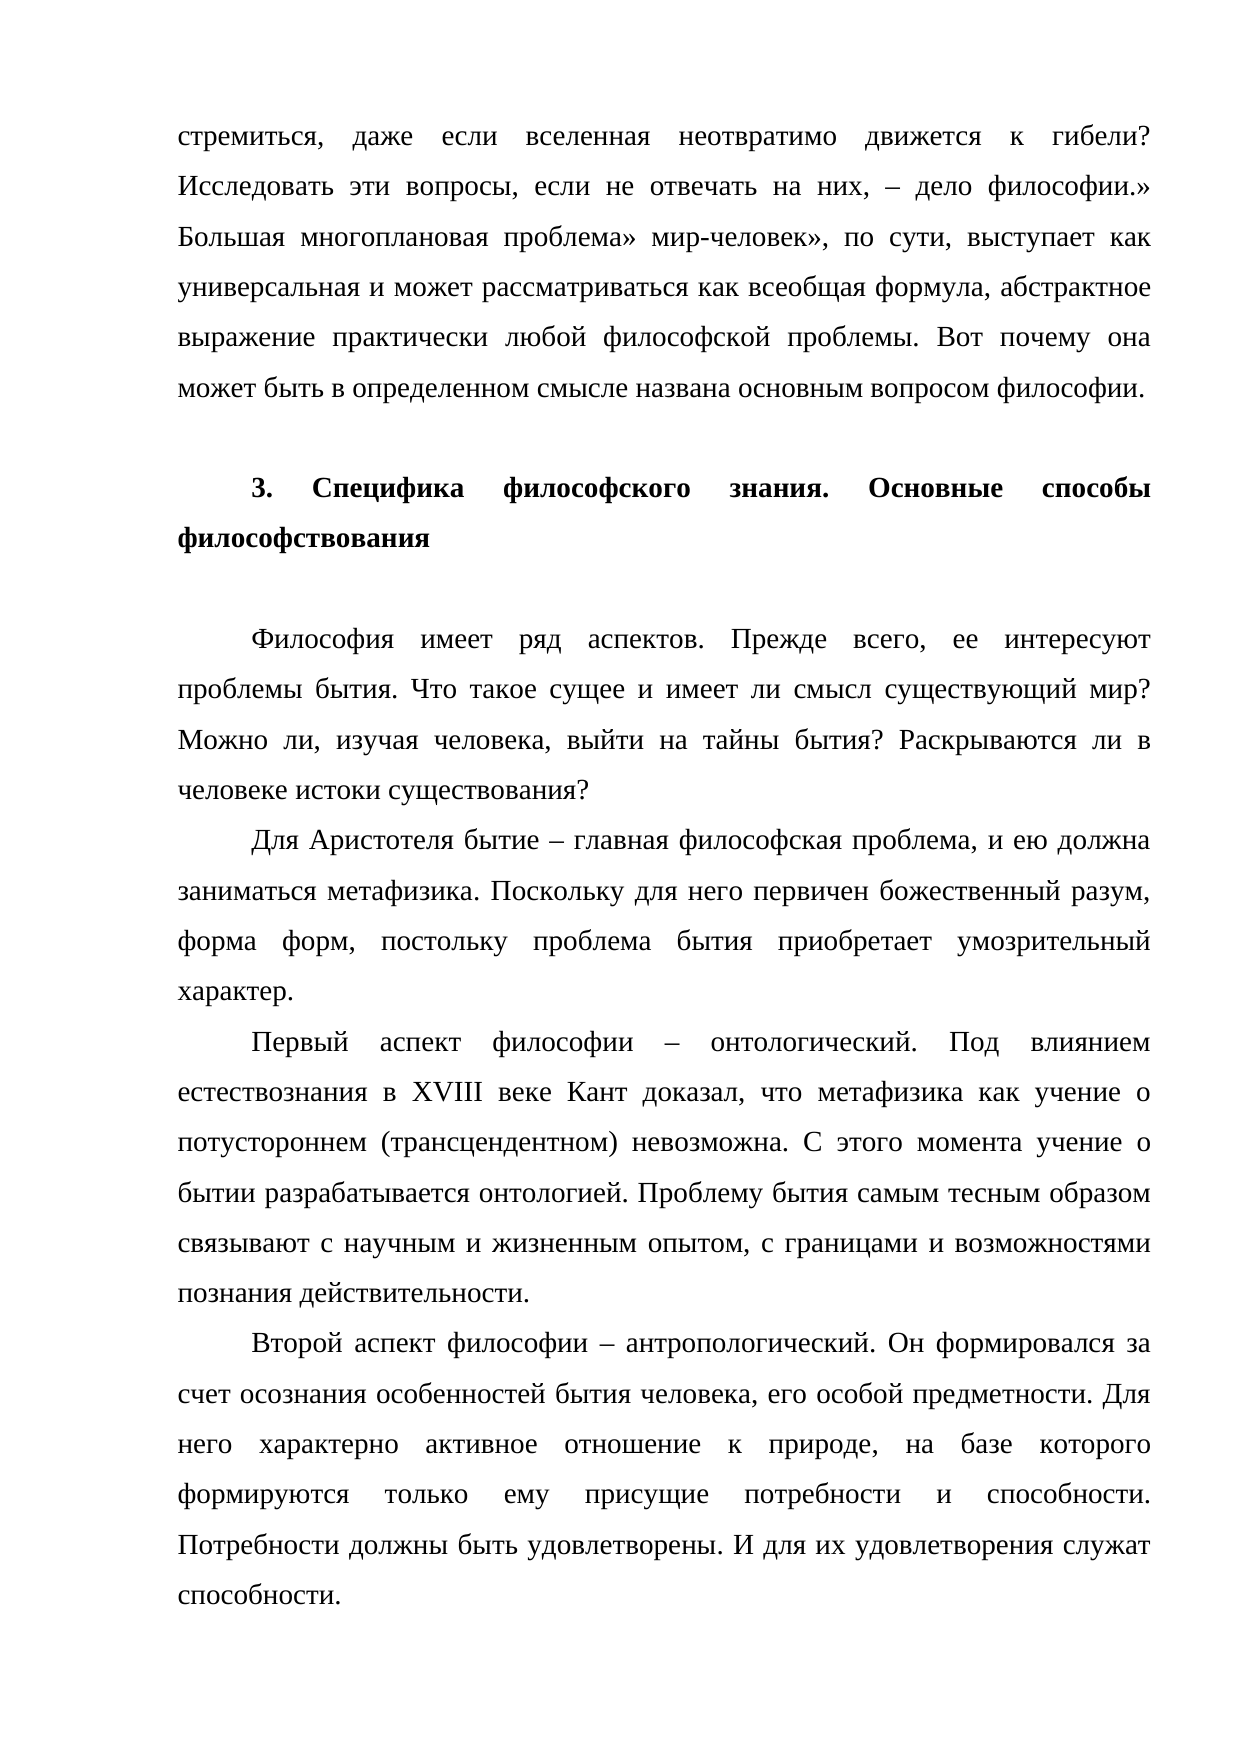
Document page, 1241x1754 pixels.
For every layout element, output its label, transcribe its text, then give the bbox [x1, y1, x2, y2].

text Философия имеет ряд аспектов. Прежде всего, ее интересуют проблемы бытия. Что такое сущее и имеет ли смысл существующий мир? Можно ли, изучая человека, выйти на тайны бытия? Раскрываются ли в человеке истоки существования? [177, 621, 1152, 806]
text Первый аспект философии – онтологический. Под влиянием естествознания в XVIII веке Кант доказал, что метафизика как учение о потустороннем (трансцендентном) невозможна. С этого момента учение о бытии разрабатывается онтологией. Проблему бытия самым тесным образом связывают с научным и жизненным опытом, с границами и возможностями познания действительности. [177, 1024, 1152, 1309]
text Второй аспект философии – антропологический. Он формировался за счет осознания особенностей бытия человека, его особой предметности. Для него характерно активное отношение к природе, на базе которого формируются только ему присущие потребности и способности. Потребности должны быть удовлетворены. И для их удовлетворения служат способности. [177, 1326, 1152, 1611]
text 3. Специфика философского знания. Основные способы философствования [177, 470, 1152, 554]
text Для Аристотеля бытие – главная философская проблема, и ею должна заниматься метафизика. Поскольку для него первичен божественный разум, форма форм, постольку проблема бытия приобретает умозрительный характер. [177, 822, 1152, 1007]
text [177, 118, 1152, 403]
